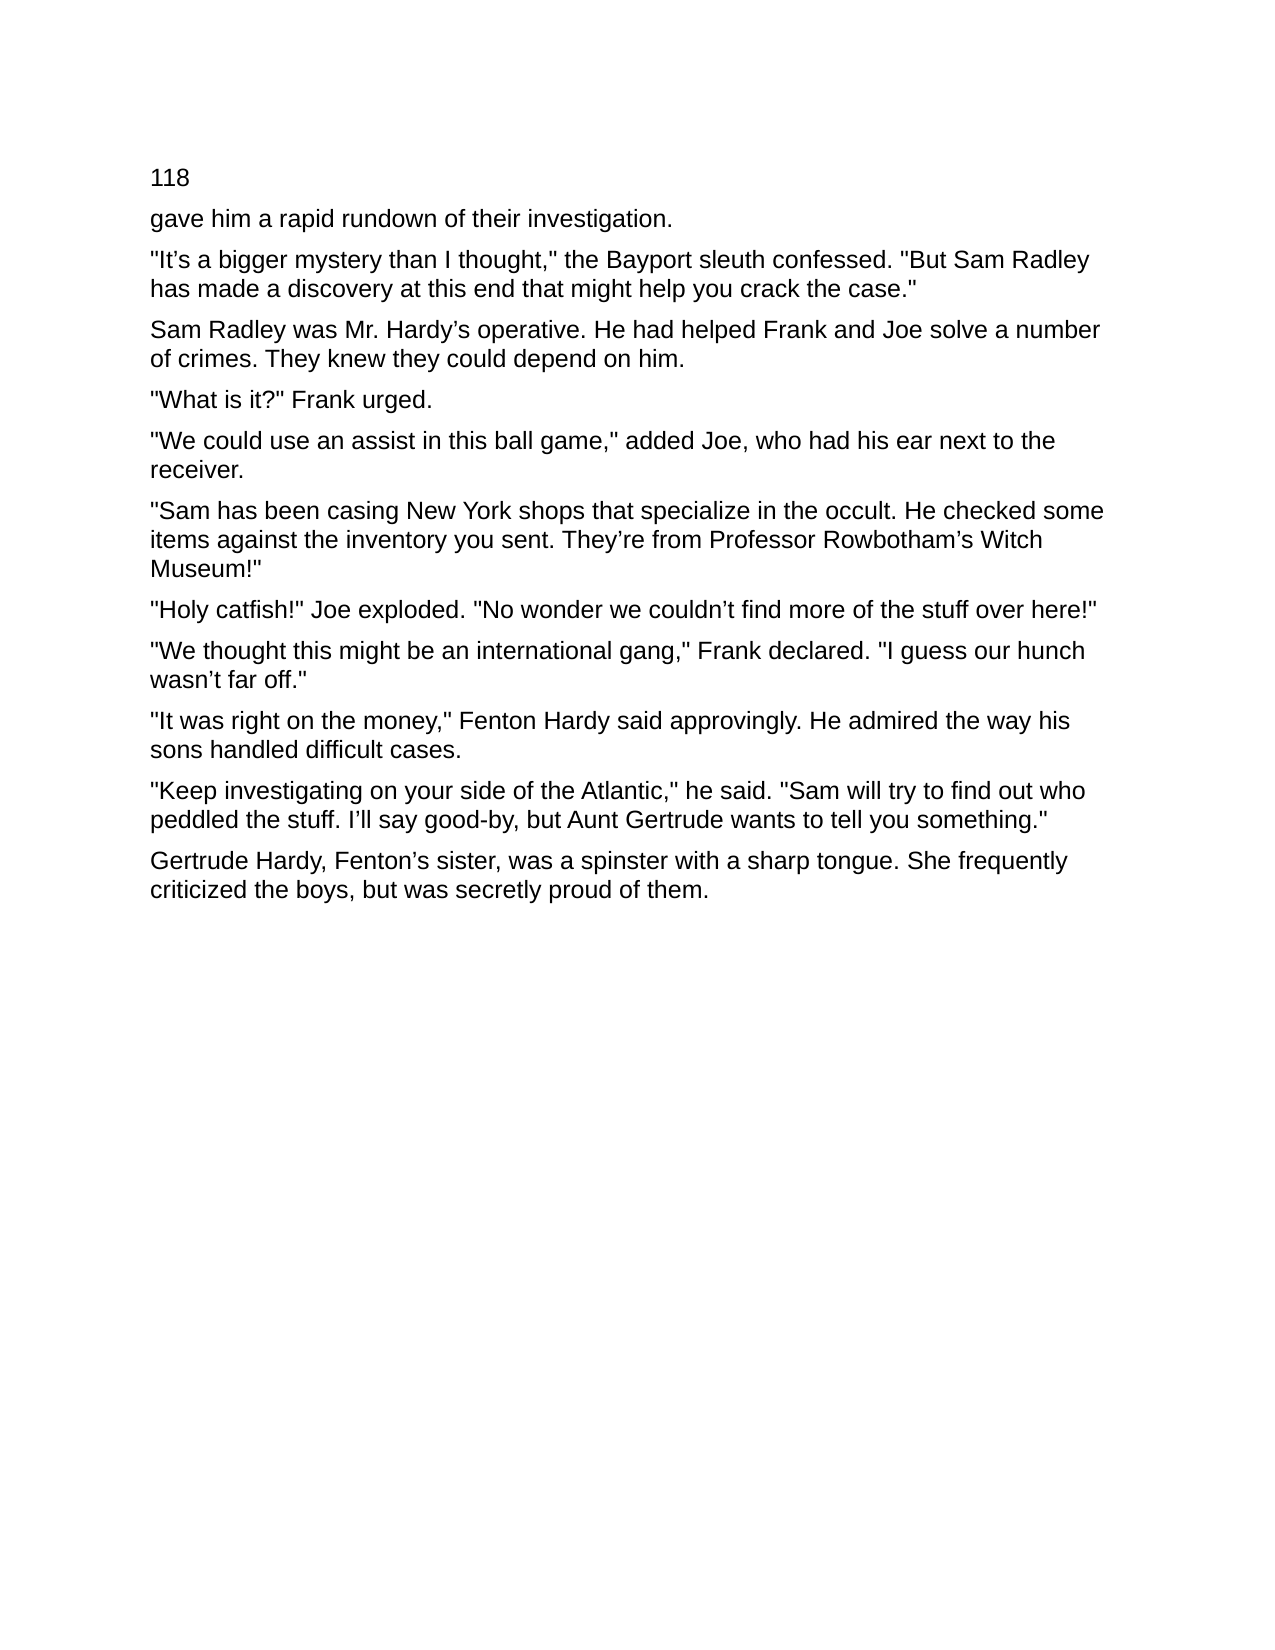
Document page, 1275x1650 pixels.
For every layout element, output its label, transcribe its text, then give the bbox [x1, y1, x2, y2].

text "Holy catfish!" Joe exploded. "No wonder we couldn’t find more of the stuff over here!" [150, 595, 1125, 624]
text "Keep investigating on your side of the Atlantic," he said. "Sam will try to find out who peddled the stuff. I’ll say good-by, but Aunt Gertrude wants to tell you something." [150, 776, 1125, 834]
text "It was right on the money," Fenton Hardy said approvingly. He admired the way his sons handled difficult cases. [150, 706, 1125, 764]
text "We could use an assist in this ball game," added Joe, who had his ear next to the receiver. [150, 426, 1125, 484]
text "We thought this might be an international gang," Frank declared. "I guess our hunch wasn’t far off." [150, 636, 1125, 694]
text gave him a rapid rundown of their investigation. [150, 204, 1125, 232]
text Gertrude Hardy, Fenton’s sister, was a spinster with a sharp tongue. She frequently criticized the boys, but was secretly proud of them. [150, 846, 1125, 904]
text "What is it?" Frank urged. [150, 385, 1125, 414]
text "It’s a bigger mystery than I thought," the Bayport sleuth confessed. "But Sam Radley has made a discovery at this end that might help you crack the case." [150, 245, 1125, 302]
text "Sam has been casing New York shops that specialize in the occult. He checked some items against the inventory you sent. They’re from Professor Rowbotham’s Witch Museum!" [150, 496, 1125, 582]
text 118 [150, 162, 1125, 191]
text Sam Radley was Mr. Hardy’s operative. He had helped Frank and Joe solve a number of crimes. They knew they could depend on him. [150, 315, 1125, 372]
